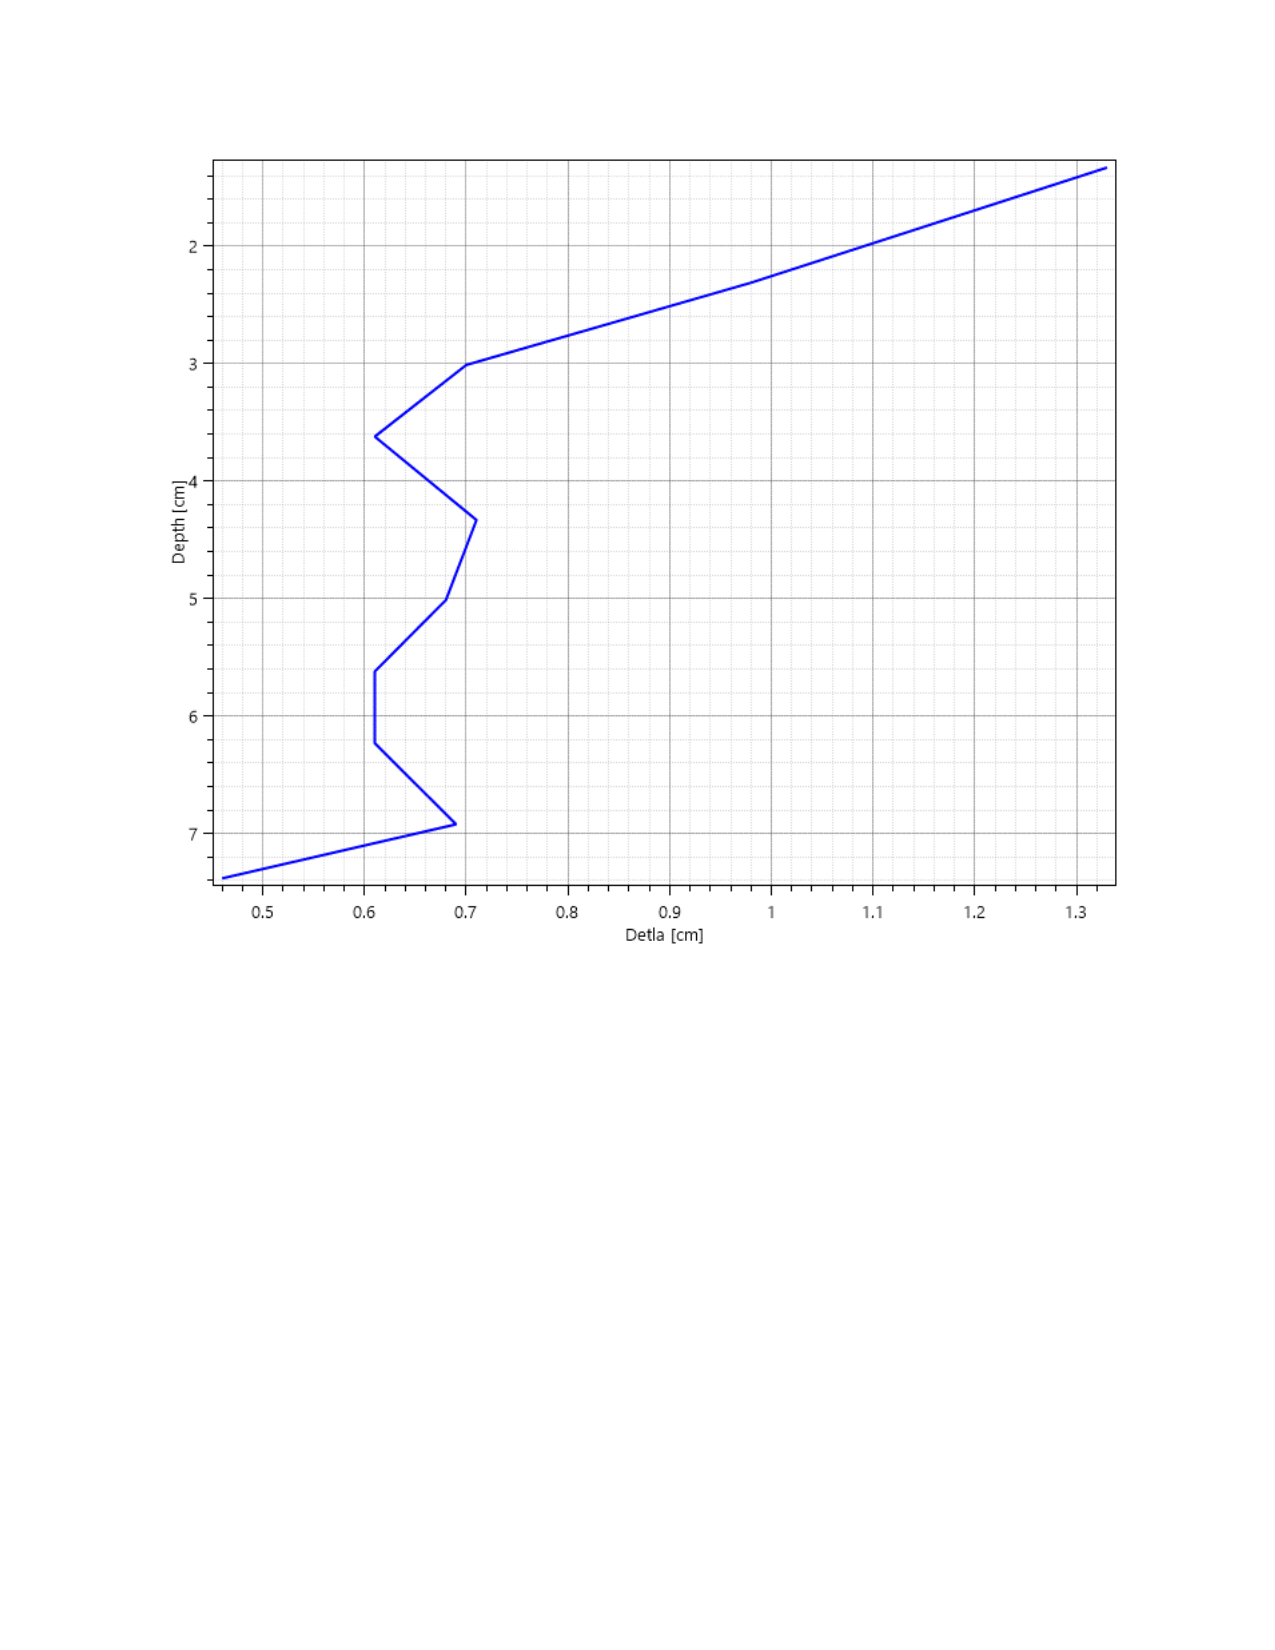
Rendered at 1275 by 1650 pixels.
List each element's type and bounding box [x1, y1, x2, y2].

picture [150, 150, 1125, 961]
